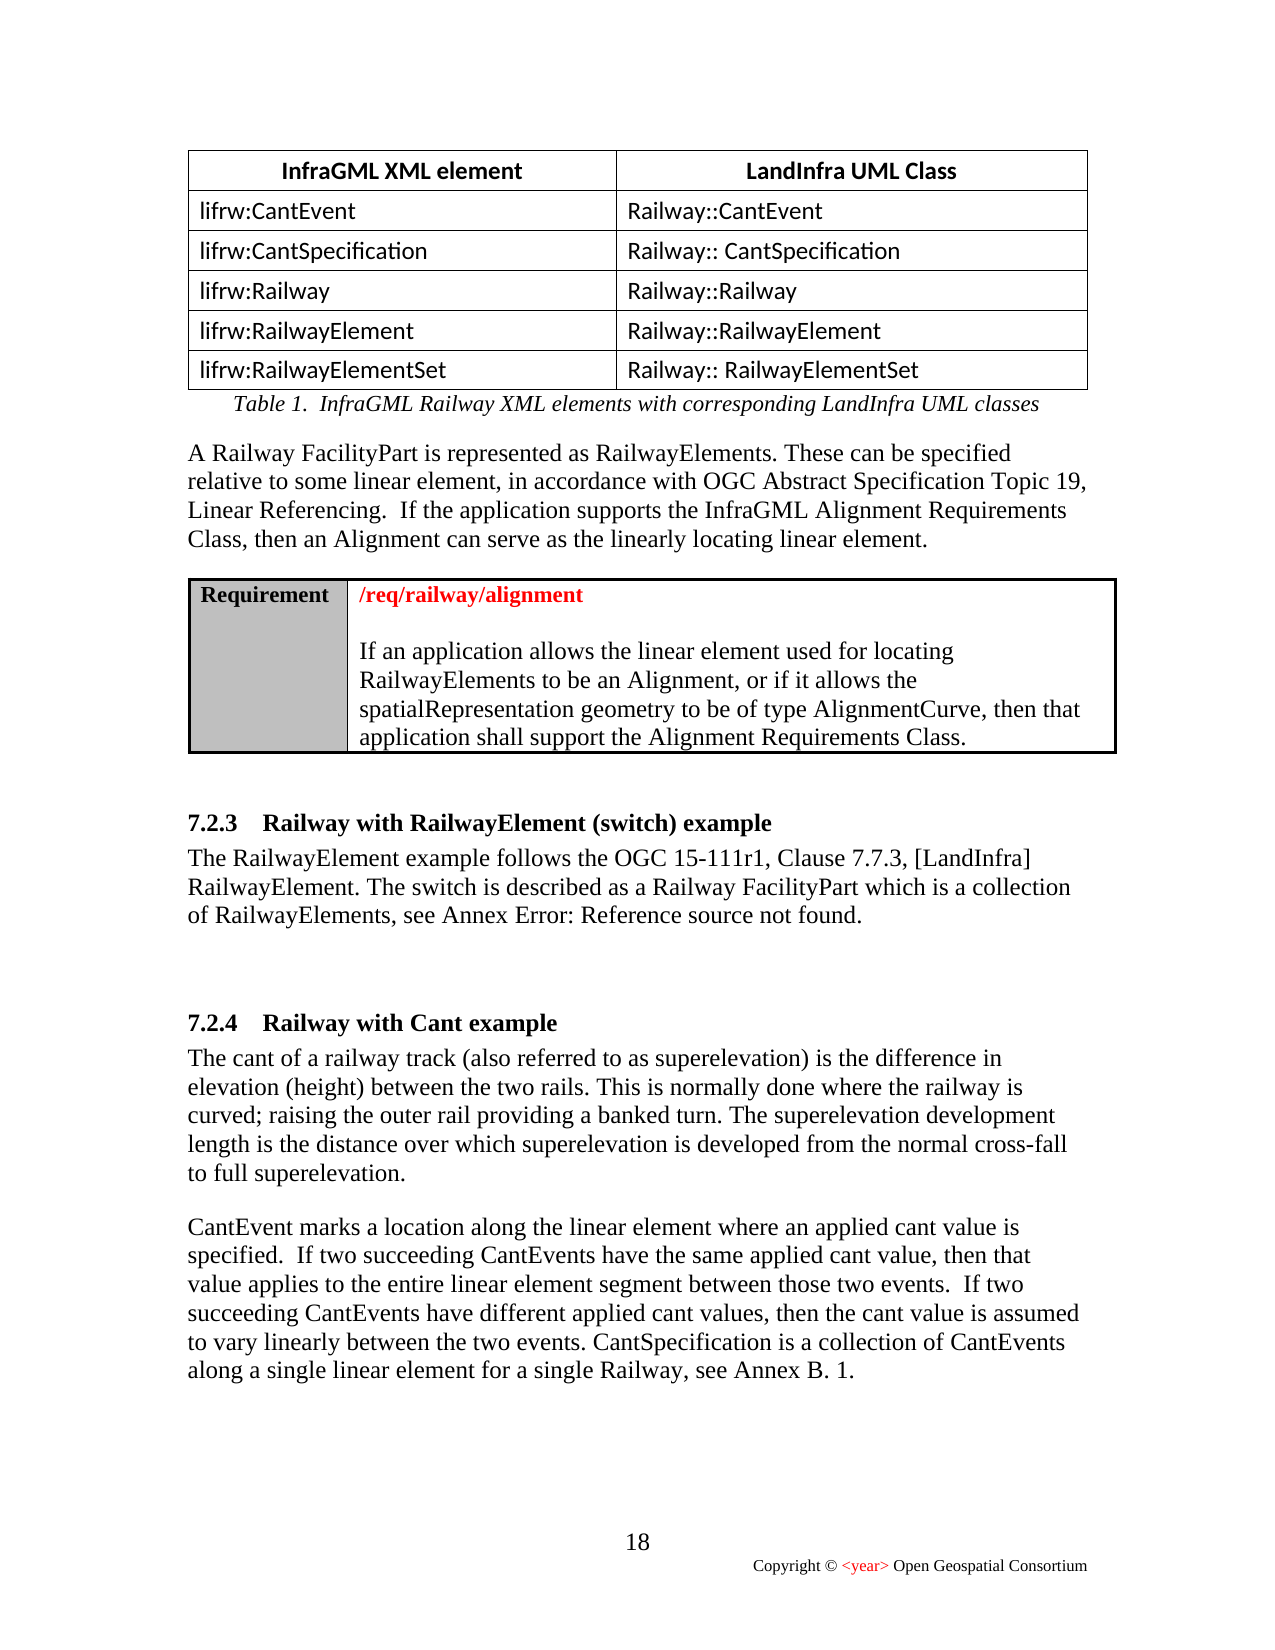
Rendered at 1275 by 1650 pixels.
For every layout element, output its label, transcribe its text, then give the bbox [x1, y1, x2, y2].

text The cant of a railway track (also referred to as superelevation) is the difference in elevation (height) between the two rails. This is normally done where the railway is curved; raising the outer rail providing a banked turn. The superelevation development length is the distance over which superelevation is developed from the normal cross-fall to full superelevation. [187, 1043, 1087, 1187]
table_cell Railway:: RailwayElementSet [617, 351, 1087, 389]
table_cell lifrw:RailwayElementSet [189, 351, 616, 389]
table_cell Railway:: CantSpecification [617, 231, 1087, 270]
table_header Requirement [191, 581, 347, 751]
subtitle Railway with RailwayElement (switch) example [187, 808, 1087, 837]
text CantEvent marks a location along the linear element where an applied cant value is specified. If two succeeding CantEvents have the same applied cant value, then that value applies to the entire linear element segment between those two events. If two succeeding CantEvents have different applied cant values, then the cant value is assumed to vary linearly between the two events. CantSpecification is a collection of CantEvents along a single linear element for a single Railway, see Annex B. 2. [187, 1212, 1087, 1384]
table_header InfraGML XML element [189, 151, 616, 190]
table_header LandInfra UML Class [617, 151, 1087, 190]
subtitle Railway with Cant example [187, 1008, 1087, 1037]
table_header /req/railway/alignment If an application allows the linear element used for locating RailwayElements to be an Alignment, or if it allows the spatialRepresentation geometry to be of type AlignmentCurve, then that application shall support the Alignment Requirements Class. [348, 581, 1114, 751]
text Table 1. InfraGML Railway XML elements with corresponding LandInfra UML classes [187, 390, 1087, 417]
table_cell lifrw:CantSpecification [189, 231, 616, 270]
table_cell Railway::CantEvent [617, 191, 1087, 230]
table_cell Railway::Railway [617, 271, 1087, 309]
text A Railway FacilityPart is represented as RailwayElements. These can be specified relative to some linear element, in accordance with OGC Abstract Specification Topic 19, Linear Referencing. If the application supports the InfraGML Alignment Requirements Class, then an Alignment can serve as the linearly locating linear element. [187, 438, 1087, 553]
table_cell lifrw:RailwayElement [189, 311, 616, 349]
table_cell lifrw:CantEvent [189, 191, 616, 230]
table_cell lifrw:Railway [189, 271, 616, 309]
table_cell Railway::RailwayElement [617, 311, 1087, 349]
